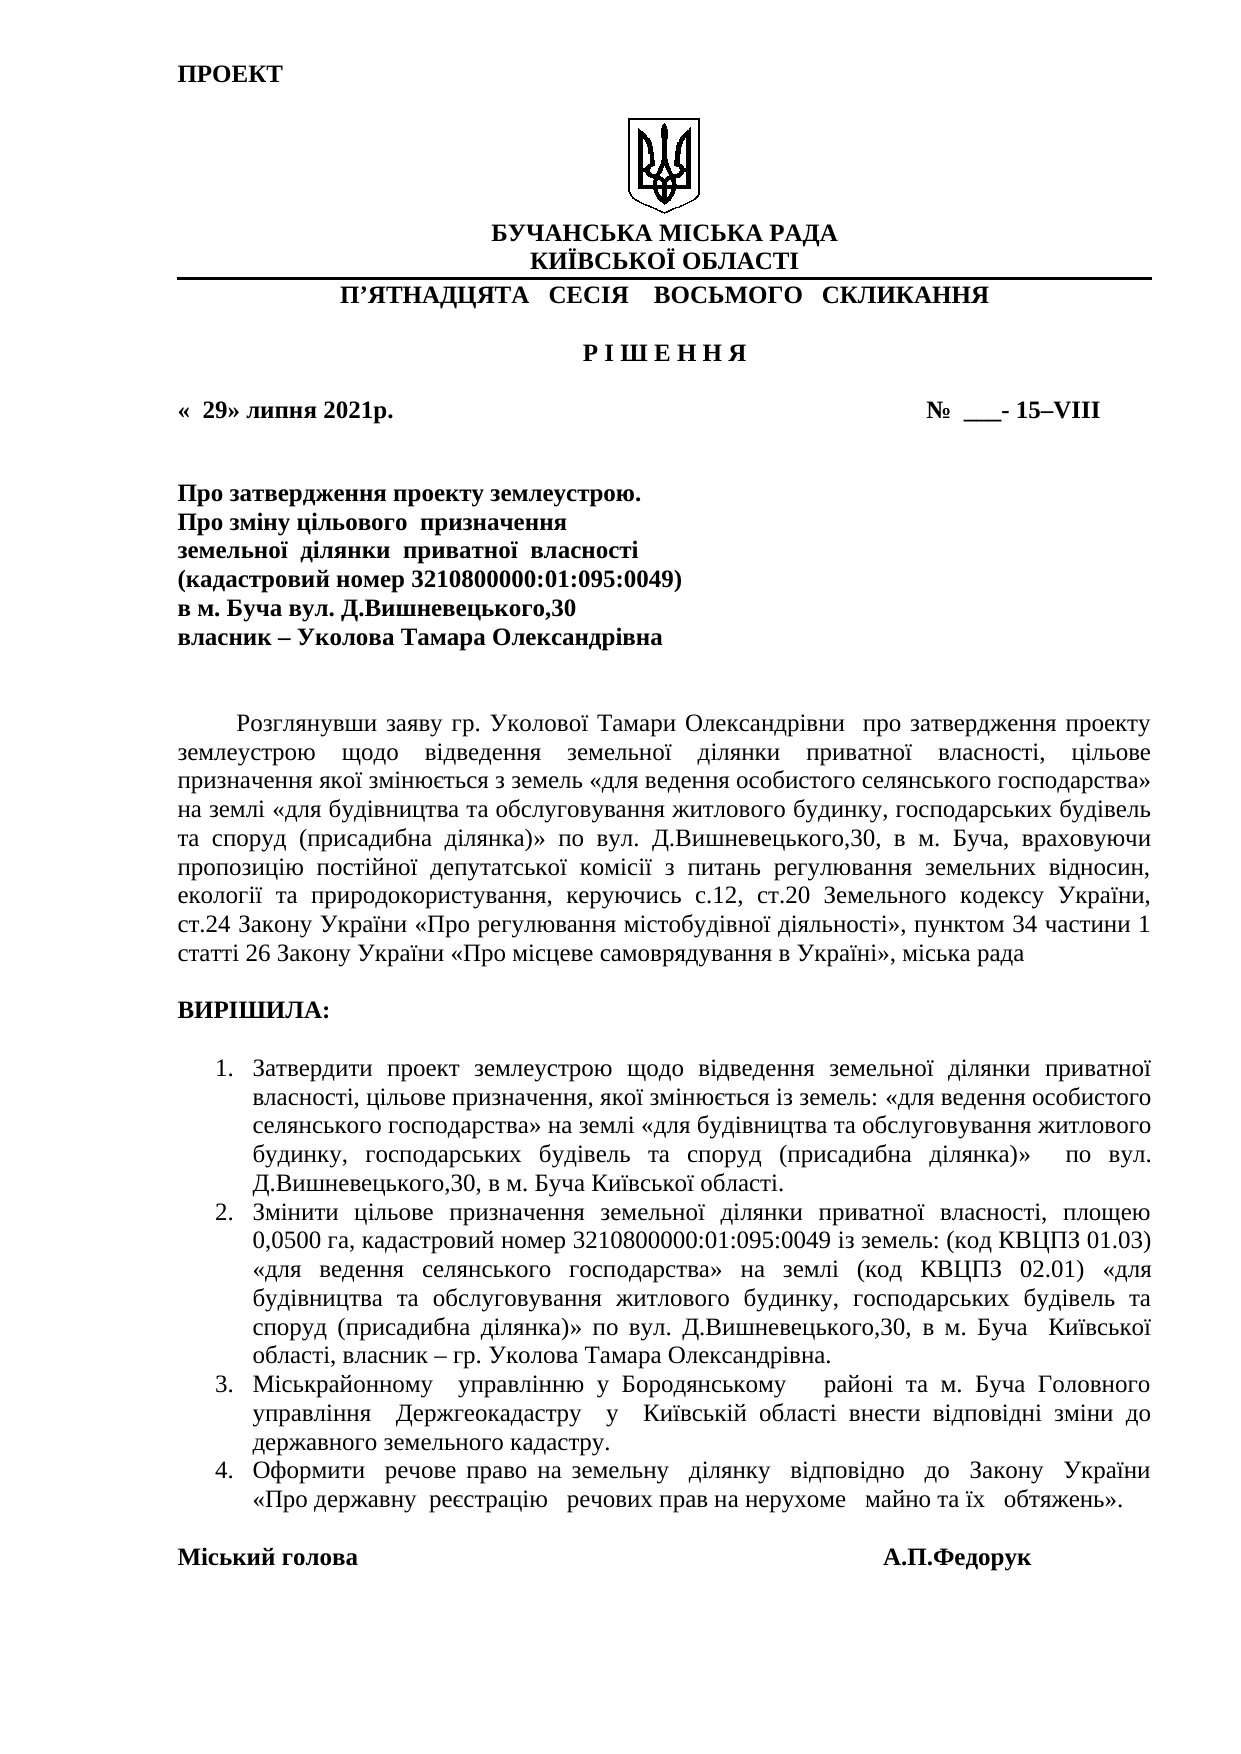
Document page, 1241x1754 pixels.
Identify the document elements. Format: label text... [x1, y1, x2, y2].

list Міськрайонному управлінню у Бородянському районі та м. Буча Головного управління Держгеокадастру у Київській області внести відповідні зміни до державного земельного кадастру. [215, 1369, 1152, 1456]
text Про затвердження проекту землеустрою. [177, 478, 1152, 507]
text БУЧАНСЬКА МІСЬКА РАДА [177, 218, 1152, 246]
list Затвердити проект землеустрою щодо відведення земельної ділянки приватної власності, цільове призначення, якої змінюється із земель: «для ведення особистого селянського господарства» на землі «для будівництва та обслуговування житлового будинку, господарських будівель та споруд (присадибна ділянка)» по вул. Д.Вишневецького,30, в м. Буча Київської області. [215, 1053, 1152, 1197]
text земельної ділянки приватної власності [177, 536, 1152, 564]
text (кадастровий номер 3210800000:01:095:0049) [177, 564, 1152, 593]
text П’ЯТНАДЦЯТА СЕСІЯ ВОСЬМОГО СКЛИКАННЯ [177, 280, 1152, 309]
text КИЇВСЬКОЇ ОБЛАСТІ [177, 246, 1152, 277]
text в м. Буча вул. Д.Вишневецького,30 [177, 593, 1152, 622]
text ПРОЕКТ [177, 59, 1152, 88]
text Р І Ш Е Н Н Я [177, 338, 1152, 367]
text Про зміну цільового призначення [177, 507, 1152, 536]
text « 29» липня 2021р. № ___- 15–VІІІ [177, 395, 1152, 424]
list Оформити речове право на земельну ділянку відповідно до Закону України «Про державну реєстрацію речових прав на нерухоме майно та їх обтяжень». [215, 1456, 1152, 1513]
text власник – Уколова Тамара Олександрівна [177, 622, 1152, 651]
text Міський голова А.П.Федорук [177, 1542, 1152, 1571]
text ВИРІШИЛА: [177, 996, 1152, 1024]
text Розглянувши заяву гр. Уколової Тамари Олександрівни про затвердження проекту землеустрою щодо відведення земельної ділянки приватної власності, цільове призначення якої змінюється з земель «для ведення особистого селянського господарства» на землі «для будівництва та обслуговування житлового будинку, господарських будівель та споруд (присадибна ділянка)» по вул. Д.Вишневецького,30, в м. Буча, враховуючи пропозицію постійної депутатської комісії з питань регулювання земельних відносин, екології та природокористування, керуючись с.12, ст.20 Земельного кодексу України, ст.24 Закону України «Про регулювання містобудівної діяльності», пунктом 34 частини 1 статті 26 Закону України «Про місцеве самоврядування в Україні», міська рада [177, 708, 1152, 967]
list Змінити цільове призначення земельної ділянки приватної власності, площею 0,0500 га, кадастровий номер 3210800000:01:095:0049 із земель: (код КВЦПЗ 01.03) «для ведення селянського господарства» на землі (код КВЦПЗ 02.01) «для будівництва та обслуговування житлового будинку, господарських будівель та споруд (присадибна ділянка)» по вул. Д.Вишневецького,30, в м. Буча Київської області, власник – гр. Уколова Тамара Олександрівна. [215, 1197, 1152, 1369]
